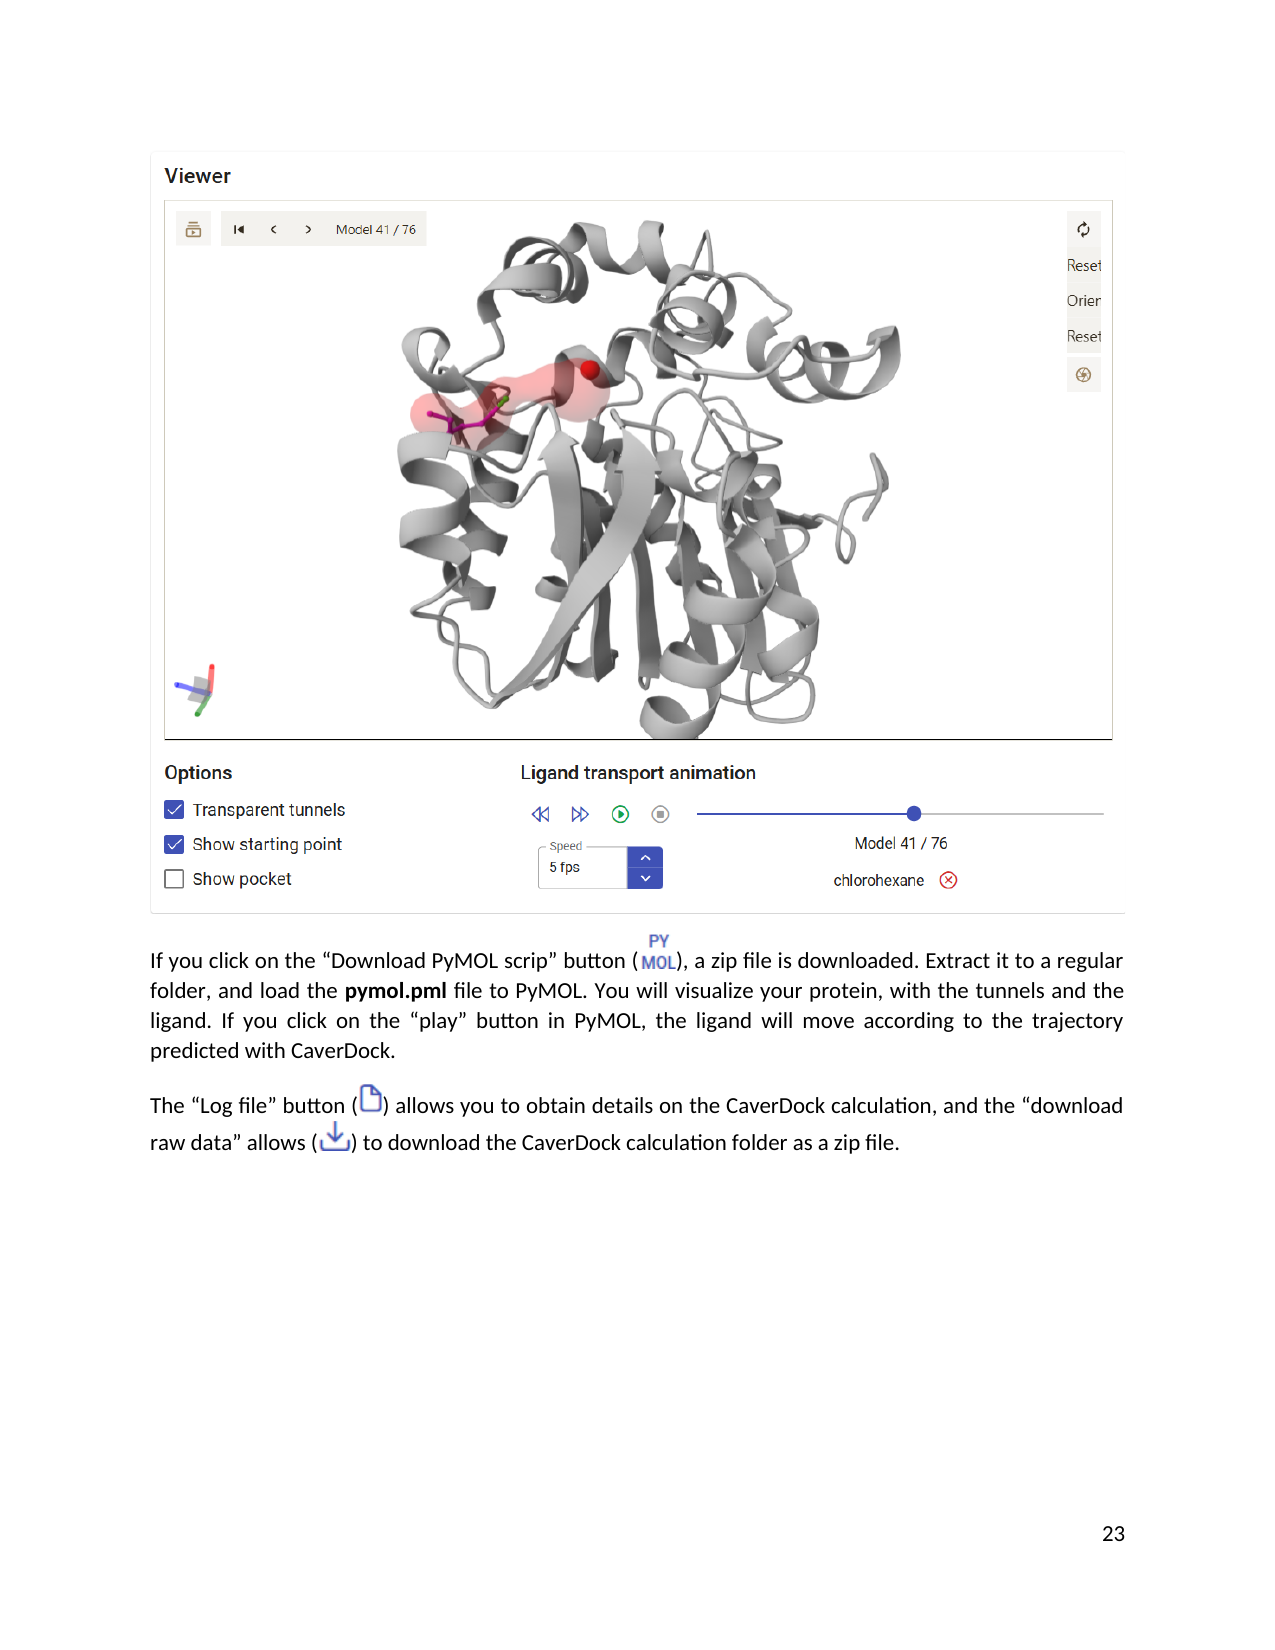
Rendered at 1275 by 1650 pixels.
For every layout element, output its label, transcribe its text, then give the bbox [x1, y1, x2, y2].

picture [640, 932, 676, 969]
text The “Log file” button () allows you to obtain details on the CaverDock calculation, and the “download raw data” allows () to download the CaverDock calculation folder as a zip file. [150, 1083, 1125, 1156]
picture [150, 150, 1125, 914]
picture [358, 1083, 383, 1113]
text If you click on the “Download PyMOL scrip” button (), a zip file is downloaded. Extract it to a regular folder, and load the pymol.pml file to PyMOL. You will visualize your protein, with the tunnels and the ligand. If you click on the “play” button in PyMOL, the ligand will move according to the trajectory predicted with CaverDock. [150, 933, 1125, 1065]
picture [318, 1121, 351, 1151]
